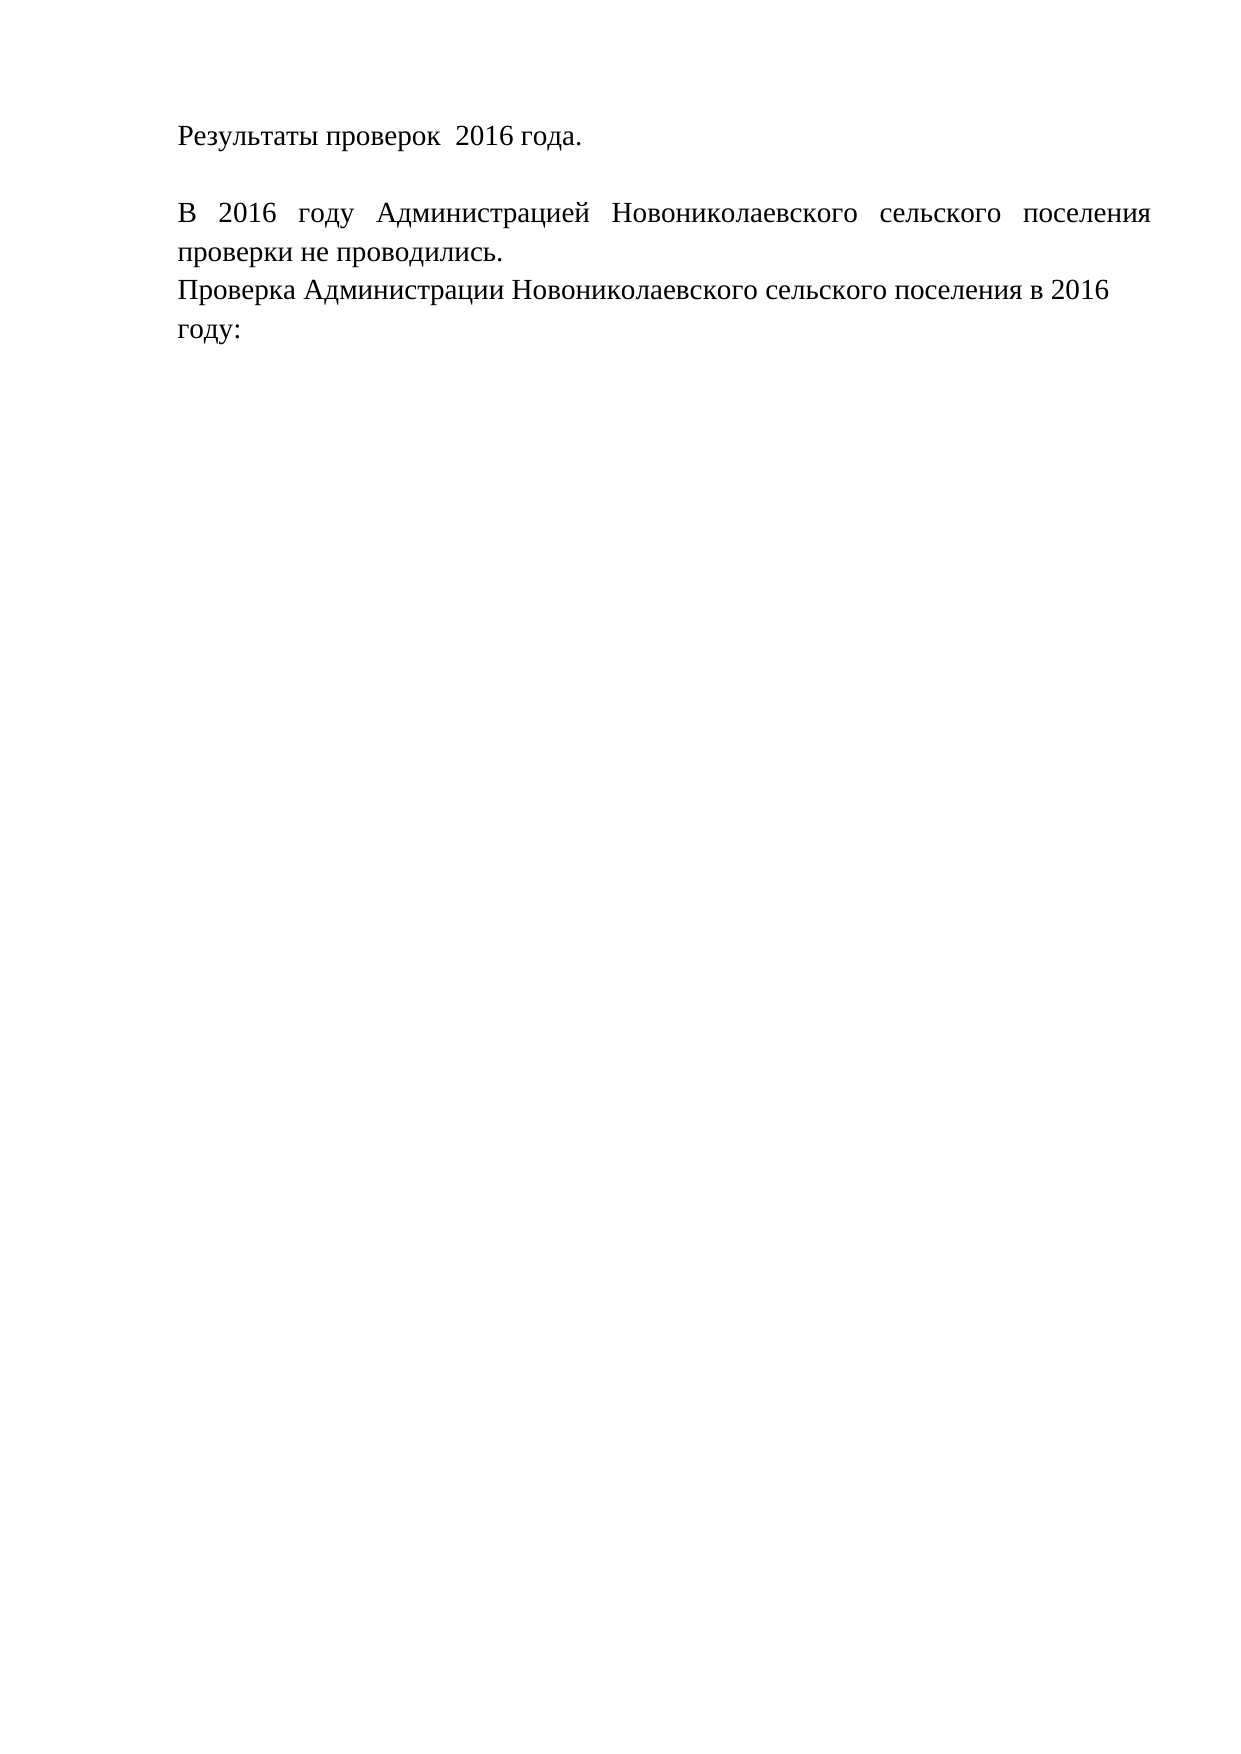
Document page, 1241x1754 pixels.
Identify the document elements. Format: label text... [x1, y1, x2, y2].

text Проверка Администрации Новониколаевского сельского поселения в 2016 году: [177, 272, 1152, 344]
text Результаты проверок 2016 года. [177, 118, 1152, 152]
text В 2016 году Администрацией Новониколаевского сельского поселения проверки не проводились. [177, 195, 1152, 267]
